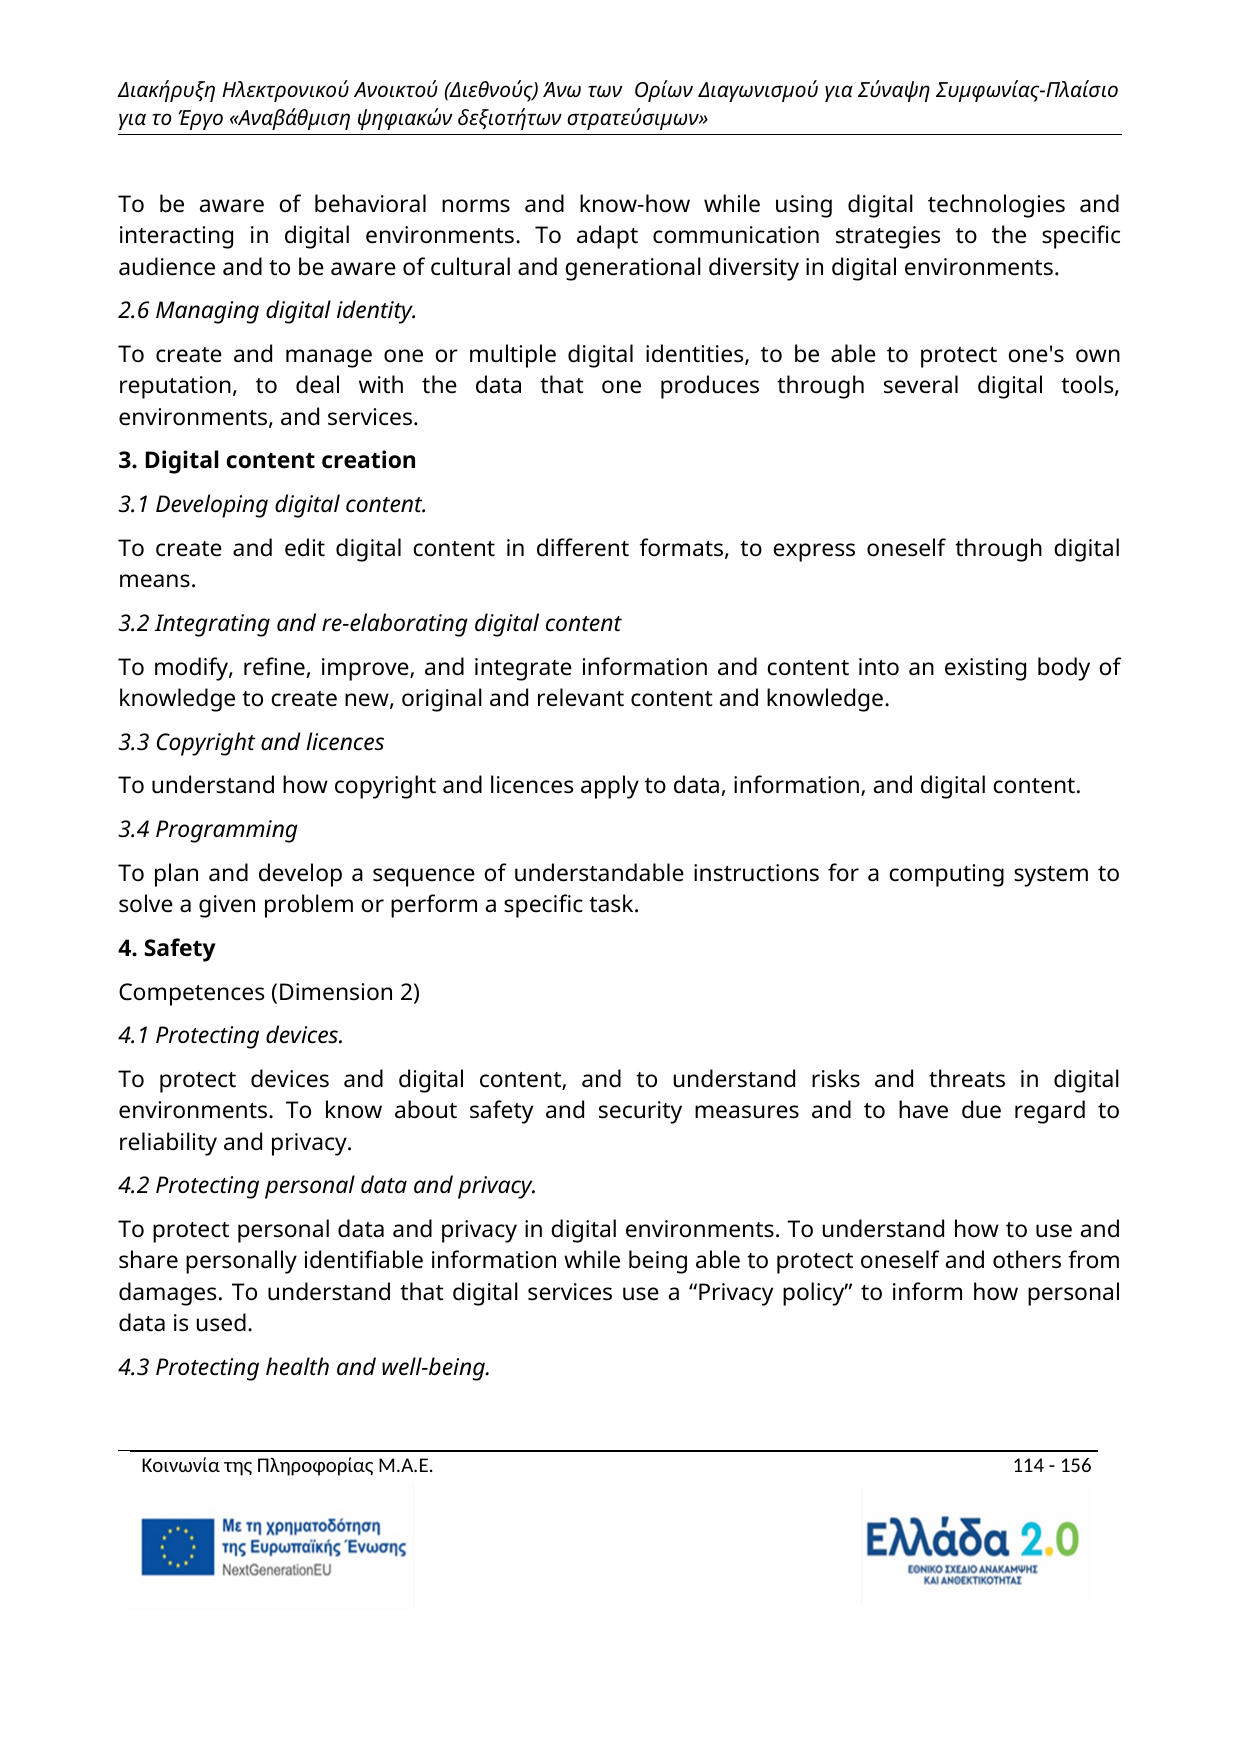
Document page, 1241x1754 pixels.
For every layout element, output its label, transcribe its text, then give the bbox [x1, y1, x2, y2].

text 4. Safety [118, 932, 1122, 963]
text To be aware of behavioral norms and know-how while using digital technologies and interacting in digital environments. To adapt communication strategies to the specific audience and to be aware of cultural and generational diversity in digital environments. [118, 188, 1122, 282]
text 3.3 Copyright and licences [118, 726, 1122, 757]
text Competences (Dimension 2) [118, 976, 1122, 1007]
text 3.4 Programming [118, 813, 1122, 844]
text To create and manage one or multiple digital identities, to be able to protect one's own reputation, to deal with the data that one produces through several digital tools, environments, and services. [118, 338, 1122, 432]
text 4.3 Protecting health and well-being. [118, 1351, 1122, 1382]
text 4.2 Protecting personal data and privacy. [118, 1169, 1122, 1201]
text To create and edit digital content in different formats, to express oneself through digital means. [118, 532, 1122, 594]
text To modify, refine, improve, and integrate information and content into an existing body of knowledge to create new, original and relevant content and knowledge. [118, 651, 1122, 713]
text 2.6 Managing digital identity. [118, 294, 1122, 326]
text To understand how copyright and licences apply to data, information, and digital content. [118, 769, 1122, 801]
text 3. Digital content creation [118, 444, 1122, 476]
text To protect devices and digital content, and to understand risks and threats in digital environments. To know about safety and security measures and to have due regard to reliability and privacy. [118, 1063, 1122, 1157]
picture [118, 1478, 1092, 1670]
text To plan and develop a sequence of understandable instructions for a computing system to solve a given problem or perform a specific task. [118, 857, 1122, 919]
text 4.1 Protecting devices. [118, 1019, 1122, 1051]
text 3.2 Integrating and re-elaborating digital content [118, 607, 1122, 638]
text 3.1 Developing digital content. [118, 488, 1122, 519]
text To protect personal data and privacy in digital environments. To understand how to use and share personally identifiable information while being able to protect oneself and others from damages. To understand that digital services use a “Privacy policy” to inform how personal data is used. [118, 1213, 1122, 1338]
